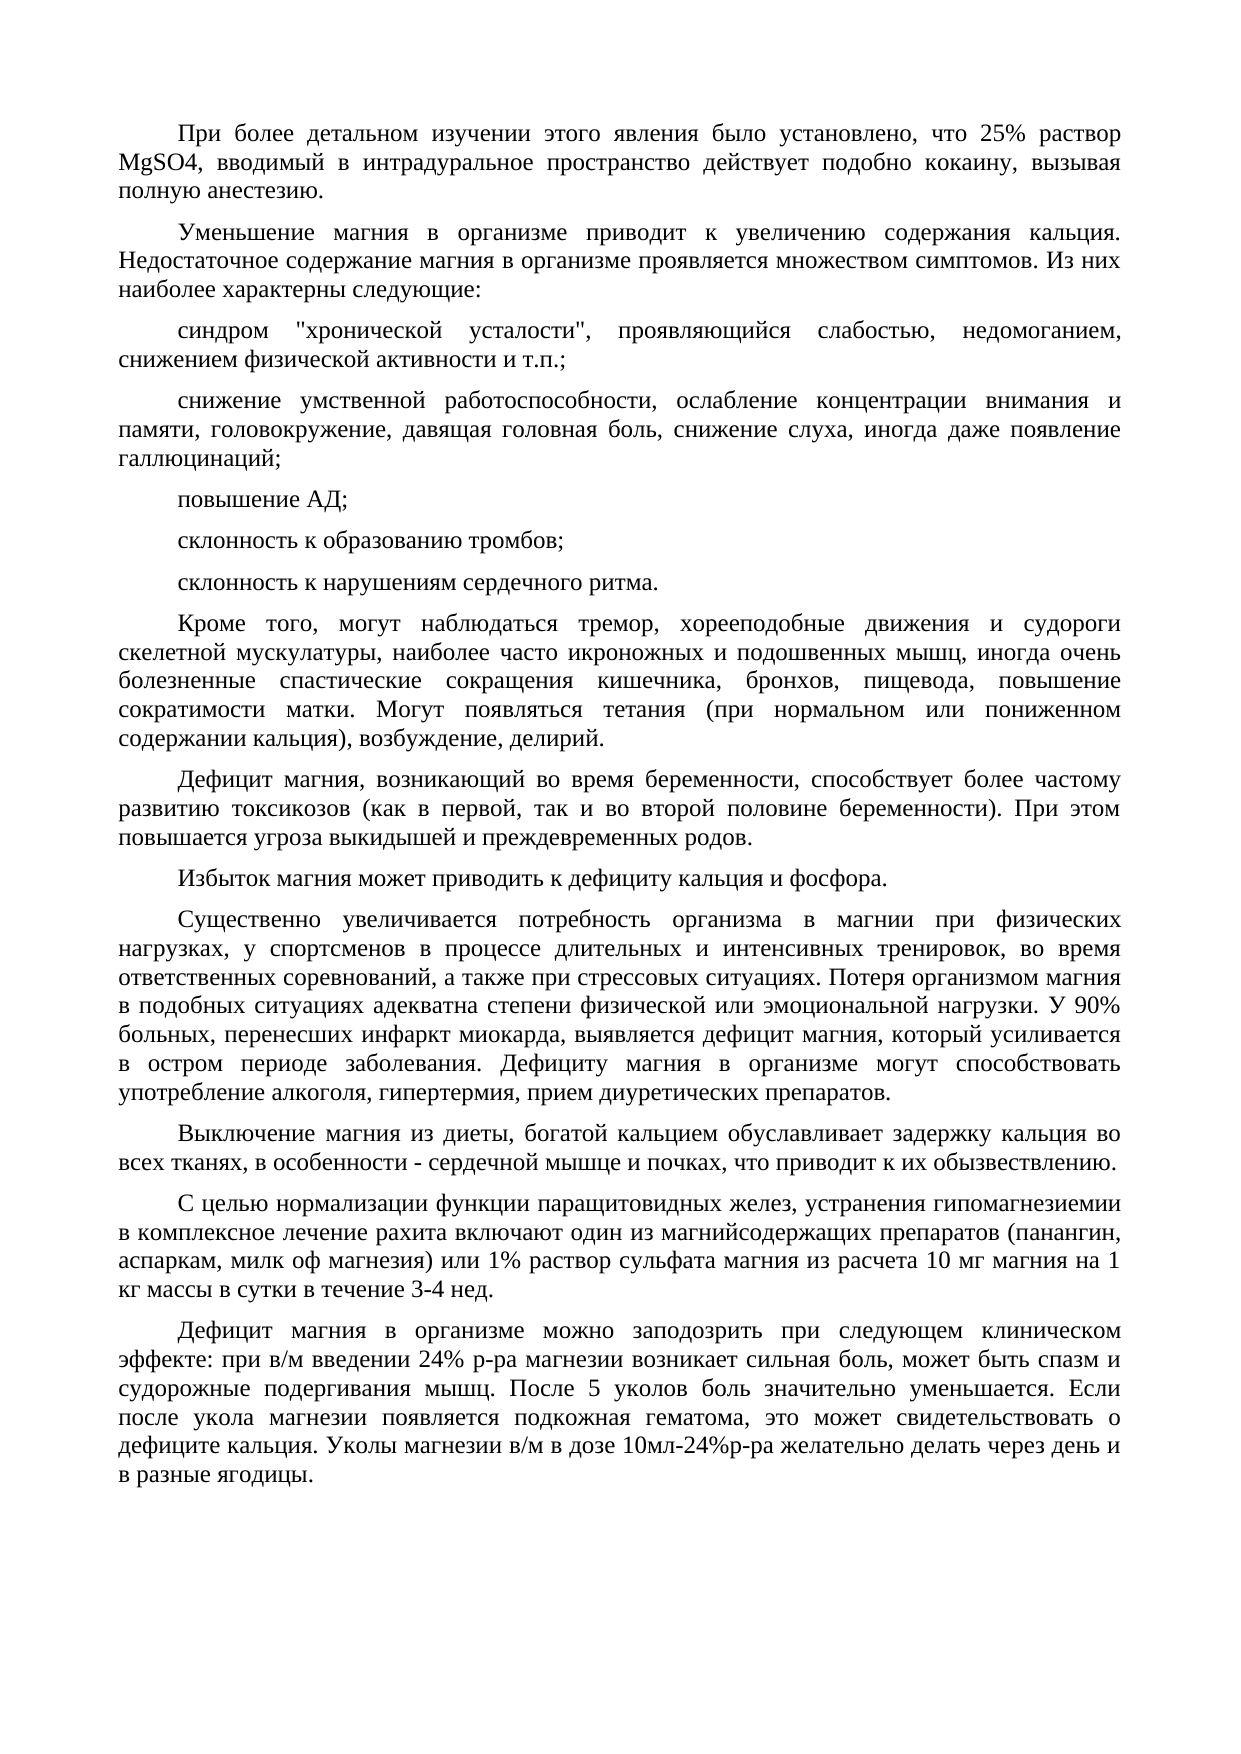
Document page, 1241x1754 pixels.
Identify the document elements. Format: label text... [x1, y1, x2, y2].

text С целью нормализации функции паращитовидных желез, устранения гипомагнезиемии в комплексное лечение рахита включают один из магнийсодержащих препаратов (панангин, аспаркам, милк оф магнезия) или 1% раствор сульфата магния из расчета 10 мг магния на 1 кг массы в сутки в течение 3-4 нед. [118, 1188, 1122, 1303]
text повышение АД; [118, 484, 1122, 513]
text склонность к нарушениям сердечного ритма. [118, 567, 1122, 596]
text Избыток магния может приводить к дефициту кальция и фосфора. [118, 863, 1122, 892]
text При более детальном изучении этого явления было установлено, что 25% раствор MgSO4, вводимый в интрадуральное пространство действует подобно кокаину, вызывая полную анестезию. [118, 118, 1122, 204]
text Дефицит магния, возникающий во время беременности, способствует более частому развитию токсикозов (как в первой, так и во второй половине беременности). При этом повышается угроза выкидышей и преждевременных родов. [118, 764, 1122, 851]
text Дефицит магния в организме можно заподозрить при следующем клиническом эффекте: при в/м введении 24% р-ра магнезии возникает сильная боль, может быть спазм и судорожные подергивания мышц. После 5 уколов боль значительно уменьшается. Если после укола магнезии появляется подкожная гематома, это может свидетельствовать о дефиците кальция. Уколы магнезии в/м в дозе 10мл-24%р-ра желательно делать через день и в разные ягодицы. [118, 1316, 1122, 1488]
text Кроме того, могут наблюдаться тремор, хорееподобные движения и судороги скелетной мускулатуры, наиболее часто икроножных и подошвенных мышц, иногда очень болезненные спастические сокращения кишечника, бронхов, пищевода, повышение сократимости матки. Могут появляться тетания (при нормальном или пониженном содержании кальция), возбуждение, делирий. [118, 608, 1122, 752]
text Выключение магния из диеты, богатой кальцием обуславливает задержку кальция во всех тканях, в особенности - сердечной мышце и почках, что приводит к их обызвествлению. [118, 1118, 1122, 1176]
text Существенно увеличивается потребность организма в магнии при физических нагрузках, у спортсменов в процессе длительных и интенсивных тренировок, во время ответственных соревнований, а также при стрессовых ситуациях. Потеря организмом магния в подобных ситуациях адекватна степени физической или эмоциональной нагрузки. У 90% больных, перенесших инфаркт миокарда, выявляется дефицит магния, который усиливается в остром периоде заболевания. Дефициту магния в организме могут способствовать употребление алкоголя, гипертермия, прием диуретических препаратов. [118, 904, 1122, 1106]
text синдром "хронической усталости", проявляющийся слабостью, недомоганием, снижением физической активности и т.п.; [118, 316, 1122, 373]
text снижение умственной работоспособности, ослабление концентрации внимания и памяти, головокружение, давящая головная боль, снижение слуха, иногда даже появление галлюцинаций; [118, 386, 1122, 472]
text склонность к образованию тромбов; [118, 526, 1122, 554]
text Уменьшение магния в организме приводит к увеличению содержания кальция. Недостаточное содержание магния в организме проявляется множеством симптомов. Из них наиболее характерны следующие: [118, 217, 1122, 303]
